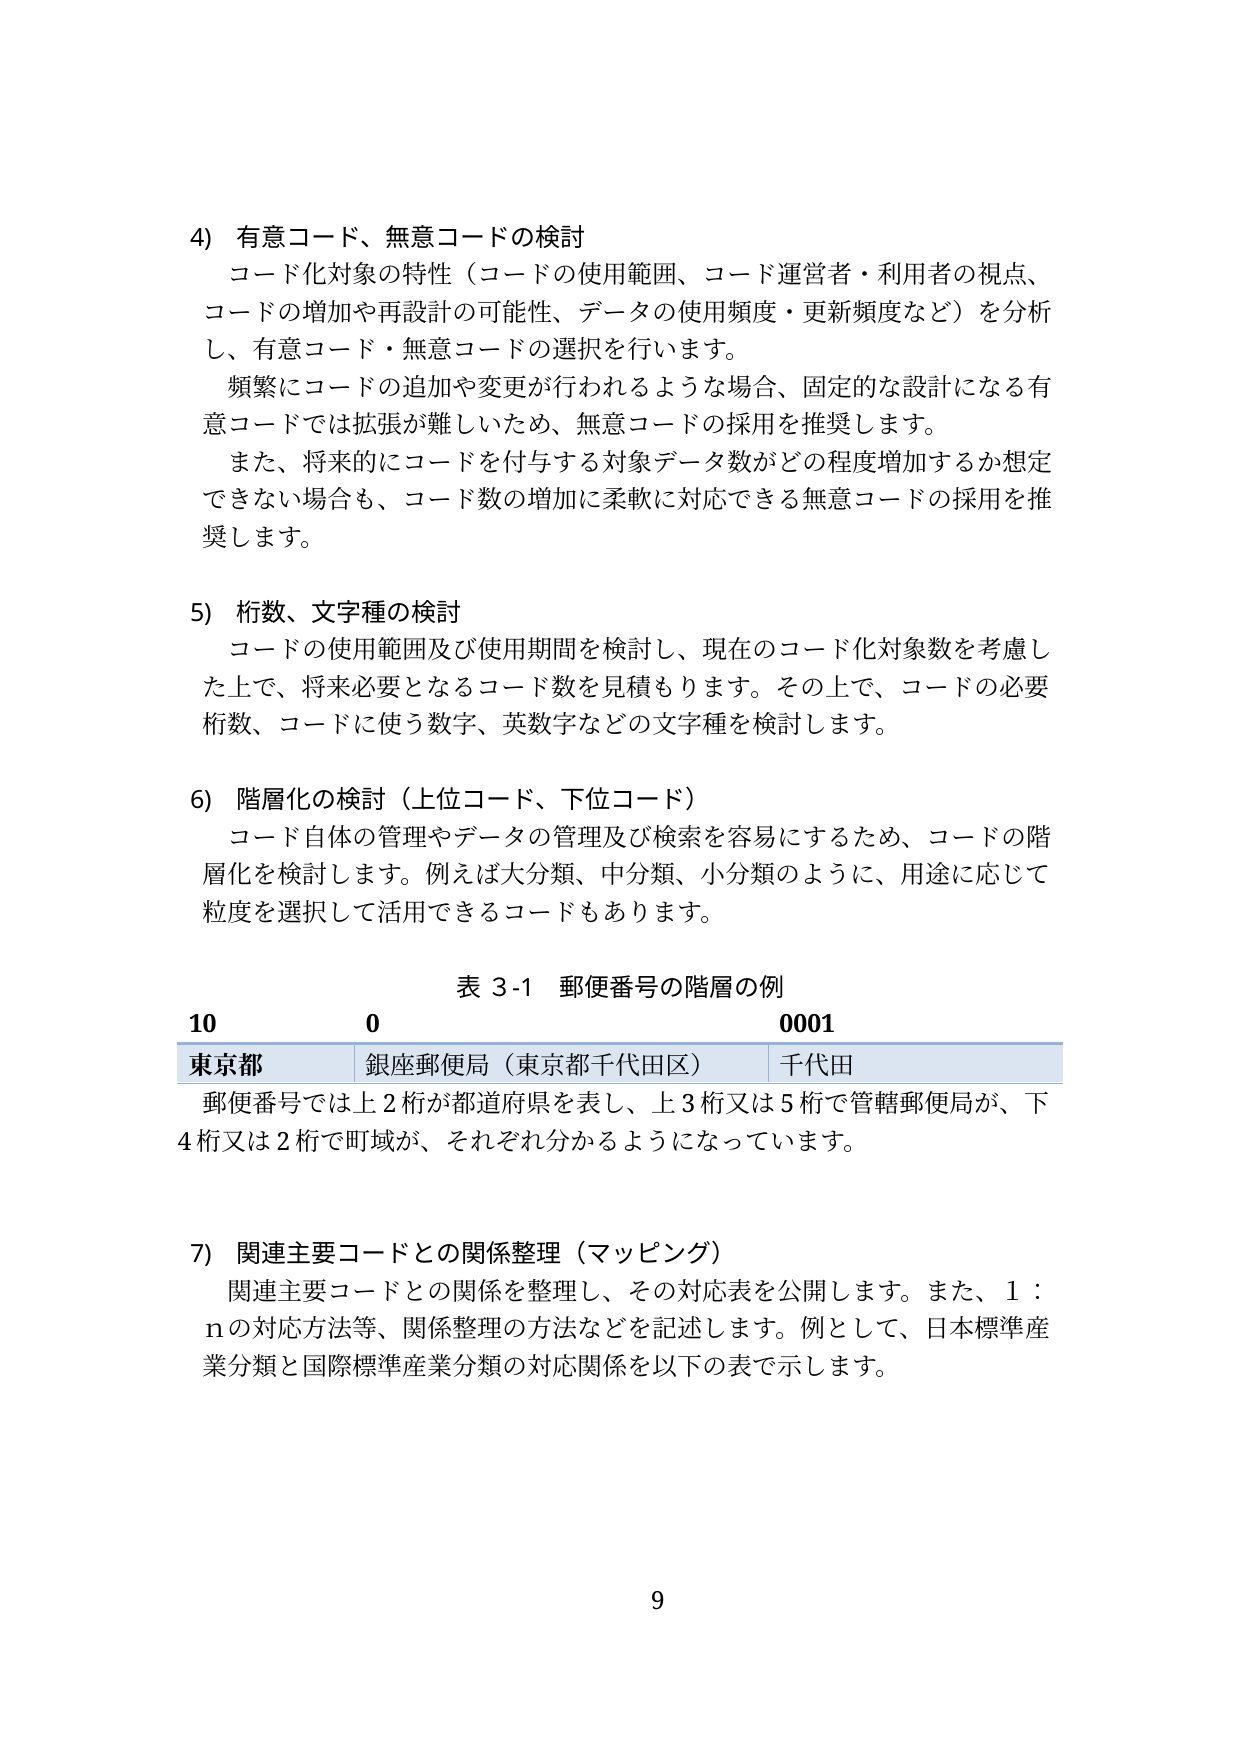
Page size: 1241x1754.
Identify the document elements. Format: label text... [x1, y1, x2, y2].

table_cell 東京都 [177, 1045, 354, 1082]
text 郵便番号では上2桁が都道府県を表し、上3桁又は5桁で管轄郵便局が、下4桁又は2桁で町域が、それぞれ分かるようになっています。 [177, 1084, 1063, 1158]
subtitle 関連主要コードとの関係整理（マッピング） [190, 1233, 1063, 1270]
table_header 0 [354, 1004, 768, 1042]
text 表 ３-1 郵便番号の階層の例 [177, 967, 1063, 1004]
text 頻繁にコードの追加や変更が行われるような場合、固定的な設計になる有意コードでは拡張が難しいため、無意コードの採用を推奨します。 [202, 367, 1063, 442]
table_header 0001 [768, 1004, 1063, 1042]
text 関連主要コードとの関係を整理し、その対応表を公開します。また、１：ｎの対応方法等、関係整理の方法などを記述します。例として、日本標準産業分類と国際標準産業分類の対応関係を以下の表で示します。 [202, 1270, 1063, 1383]
text また、将来的にコードを付与する対象データ数がどの程度増加するか想定できない場合も、コード数の増加に柔軟に対応できる無意コードの採用を推奨します。 [202, 442, 1063, 554]
subtitle 階層化の検討（上位コード、下位コード） [190, 779, 1063, 817]
text コード化対象の特性（コードの使用範囲、コード運営者・利用者の視点、コードの増加や再設計の可能性、データの使用頻度・更新頻度など）を分析し、有意コード・無意コードの選択を行います。 [202, 254, 1063, 367]
table_cell 千代田 [769, 1045, 1063, 1082]
text コード自体の管理やデータの管理及び検索を容易にするため、コードの階層化を検討します。例えば大分類、中分類、小分類のように、用途に応じて粒度を選択して活用できるコードもあります。 [202, 817, 1063, 929]
table_cell 銀座郵便局（東京都千代田区） [355, 1045, 768, 1082]
subtitle 桁数、文字種の検討 [190, 592, 1063, 629]
table_header 10 [177, 1004, 354, 1042]
subtitle 有意コード、無意コードの検討 [190, 217, 1063, 254]
text コードの使用範囲及び使用期間を検討し、現在のコード化対象数を考慮した上で、将来必要となるコード数を見積もります。その上で、コードの必要桁数、コードに使う数字、英数字などの文字種を検討します。 [202, 629, 1063, 742]
